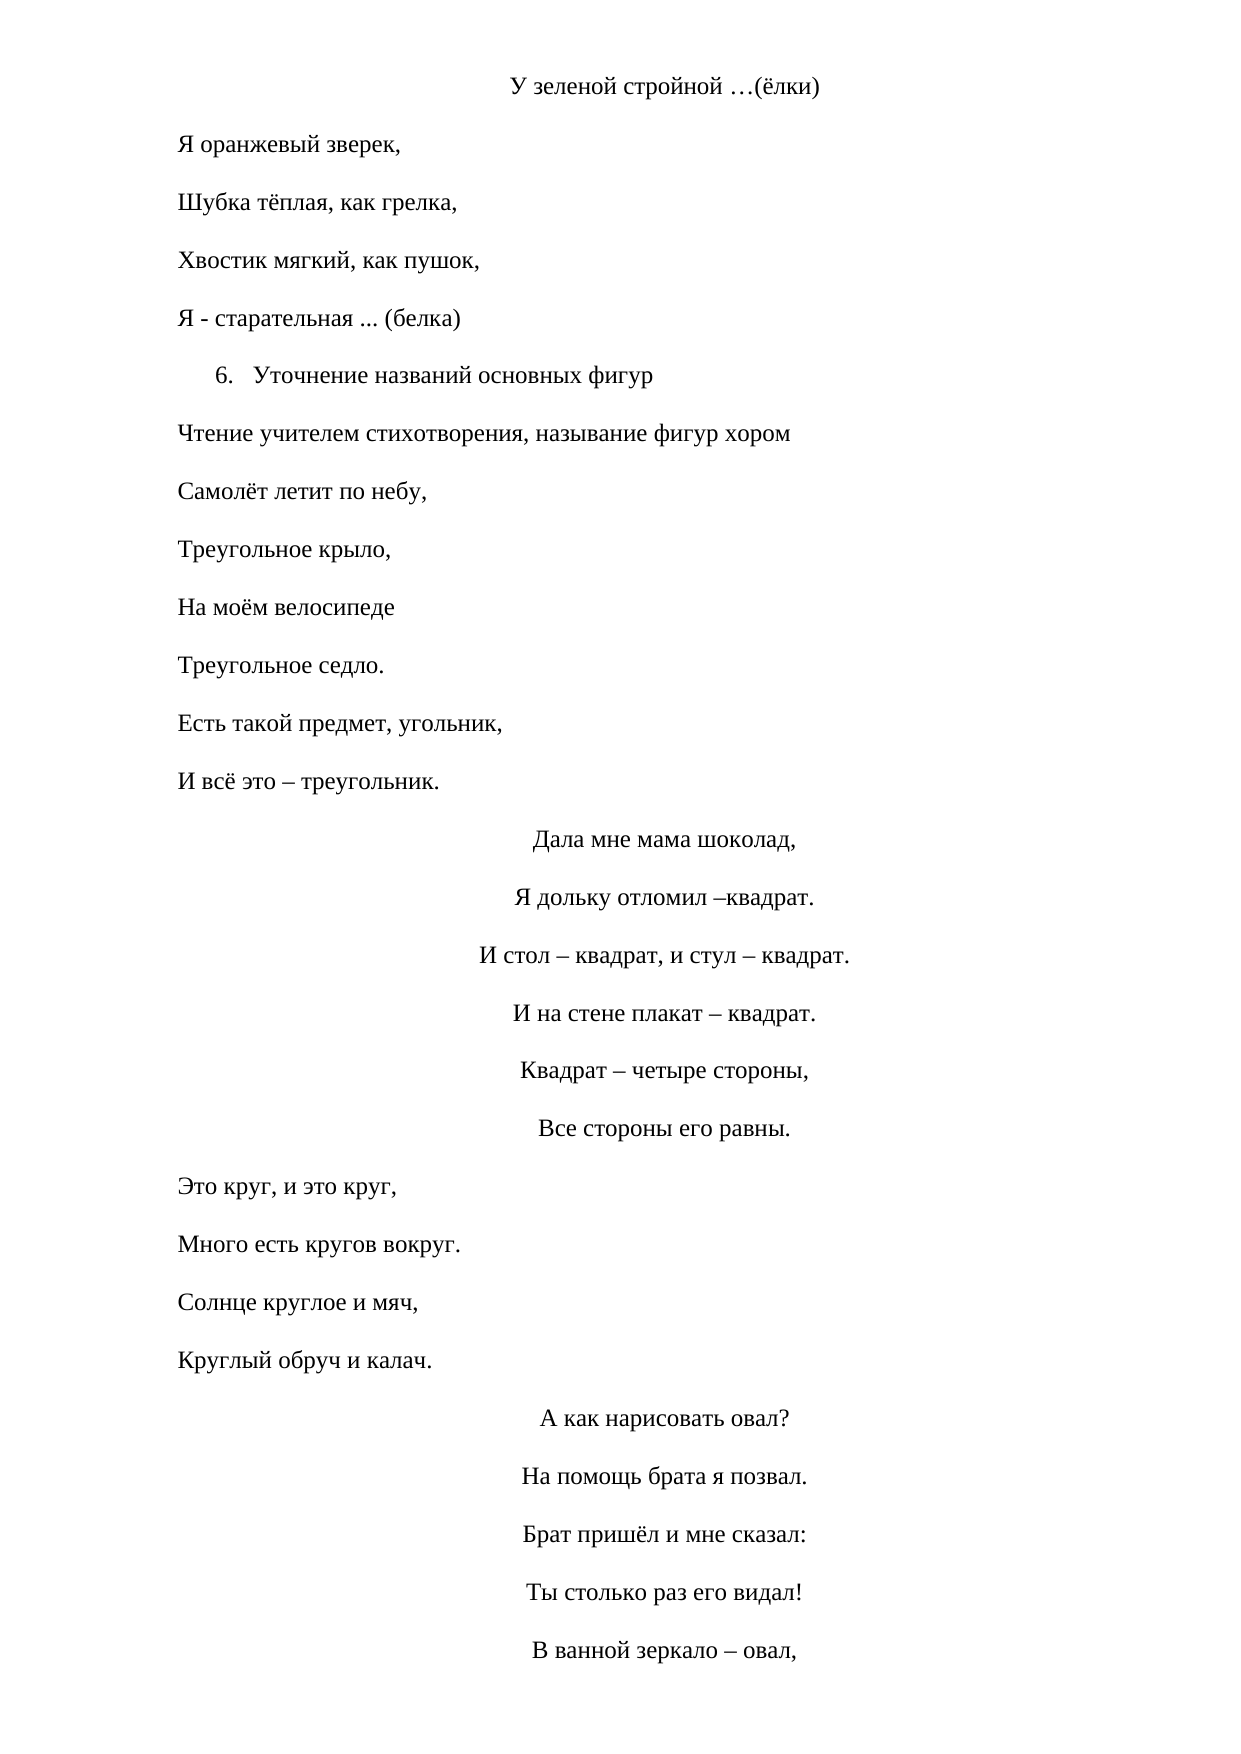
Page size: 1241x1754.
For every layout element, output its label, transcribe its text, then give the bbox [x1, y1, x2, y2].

text На помощь брата я позвал. [177, 1577, 1152, 1606]
list Уточнение названий основных фигур [215, 476, 1152, 505]
text Круглый обруч и калач. [177, 1461, 1152, 1490]
text И стол – квадрат, и стул – квадрат. [177, 1056, 1152, 1084]
text Шубка тёплая, как грелка, [177, 303, 1152, 331]
text Я - старательная ... (белка) [177, 418, 1152, 447]
text И всё это – треугольник. [177, 882, 1152, 911]
text Всем ребятам нравится. [177, 71, 1152, 100]
text Треугольное крыло, [177, 650, 1152, 679]
text Треугольное седло. [177, 766, 1152, 795]
text Квадрат – четыре стороны, [177, 1171, 1152, 1200]
text Солнце круглое и мяч, [177, 1403, 1152, 1432]
text Много есть кругов вокруг. [177, 1345, 1152, 1374]
text У зеленой стройной …(ёлки) [177, 187, 1152, 216]
text И на стене плакат – квадрат. [177, 1113, 1152, 1142]
text Шарики, звезда, иголки [177, 129, 1152, 158]
text Это круг, и это круг, [177, 1287, 1152, 1316]
text Я оранжевый зверек, [177, 245, 1152, 273]
text Все стороны его равны. [177, 1229, 1152, 1258]
text Я дольку отломил –квадрат. [177, 998, 1152, 1026]
text А как нарисовать овал? [177, 1519, 1152, 1548]
text Хвостик мягкий, как пушок, [177, 361, 1152, 389]
text На моём велосипеде [177, 708, 1152, 737]
text Самолёт летит по небу, [177, 592, 1152, 621]
text Чтение учителем стихотворения, называние фигур хором [177, 534, 1152, 563]
text Брат пришёл и мне сказал: [177, 1635, 1152, 1663]
text Дала мне мама шоколад, [177, 940, 1152, 968]
text Есть такой предмет, угольник, [177, 824, 1152, 853]
